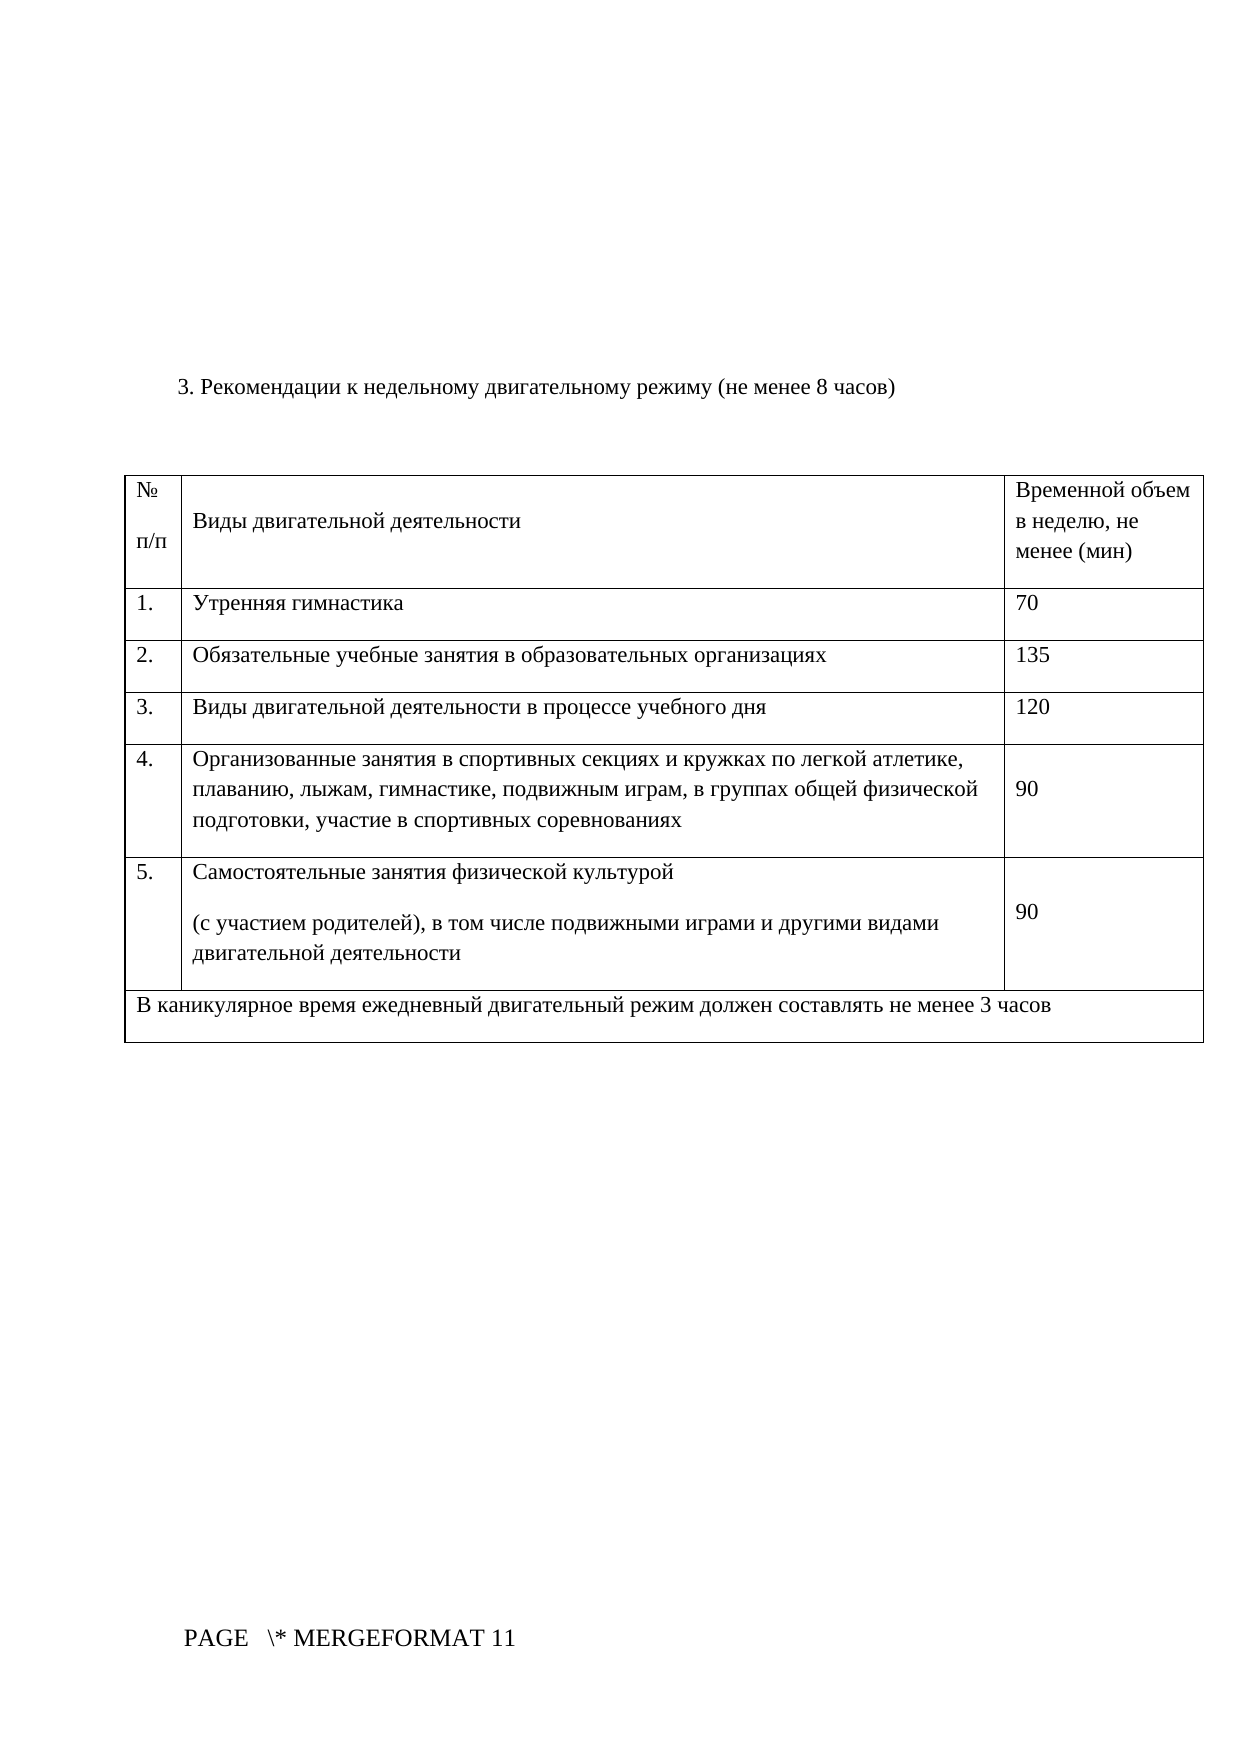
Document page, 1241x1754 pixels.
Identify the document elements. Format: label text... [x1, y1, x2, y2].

table_cell Утренняя гимнастика [182, 589, 1004, 640]
table_cell 1. [126, 589, 181, 640]
table_cell 2. [126, 641, 181, 692]
table_cell 135 [1005, 641, 1203, 692]
table_cell В каникулярное время ежедневный двигательный режим должен составлять не менее 3 часов [126, 991, 1203, 1042]
table_cell 120 [1005, 693, 1203, 744]
table_cell Виды двигательной деятельности в процессе учебного дня [182, 693, 1004, 744]
table_cell Самостоятельные занятия физической культурой (с участием родителей), в том числе подвижными играми и другими видами двигательной деятельности [182, 858, 1004, 990]
table_header № п/п [126, 476, 181, 588]
table_cell 90 [1005, 858, 1203, 990]
table_cell Обязательные учебные занятия в образовательных организациях [182, 641, 1004, 692]
table_header Виды двигательной деятельности [182, 476, 1004, 588]
text 3. Рекомендации к недельному двигательному режиму (не менее 8 часов) [177, 373, 1152, 400]
table_cell Организованные занятия в спортивных секциях и кружках по легкой атлетике, плаванию, лыжам, гимнастике, подвижным играм, в группах общей физической подготовки, участие в спортивных соревнованиях [182, 745, 1004, 857]
table_header Временной объем в неделю, не менее (мин) [1005, 476, 1203, 588]
table_cell 3. [126, 693, 181, 744]
table_cell 4. [126, 745, 181, 857]
table_cell 5. [126, 858, 181, 990]
table_cell 70 [1005, 589, 1203, 640]
table_cell 90 [1005, 745, 1203, 857]
